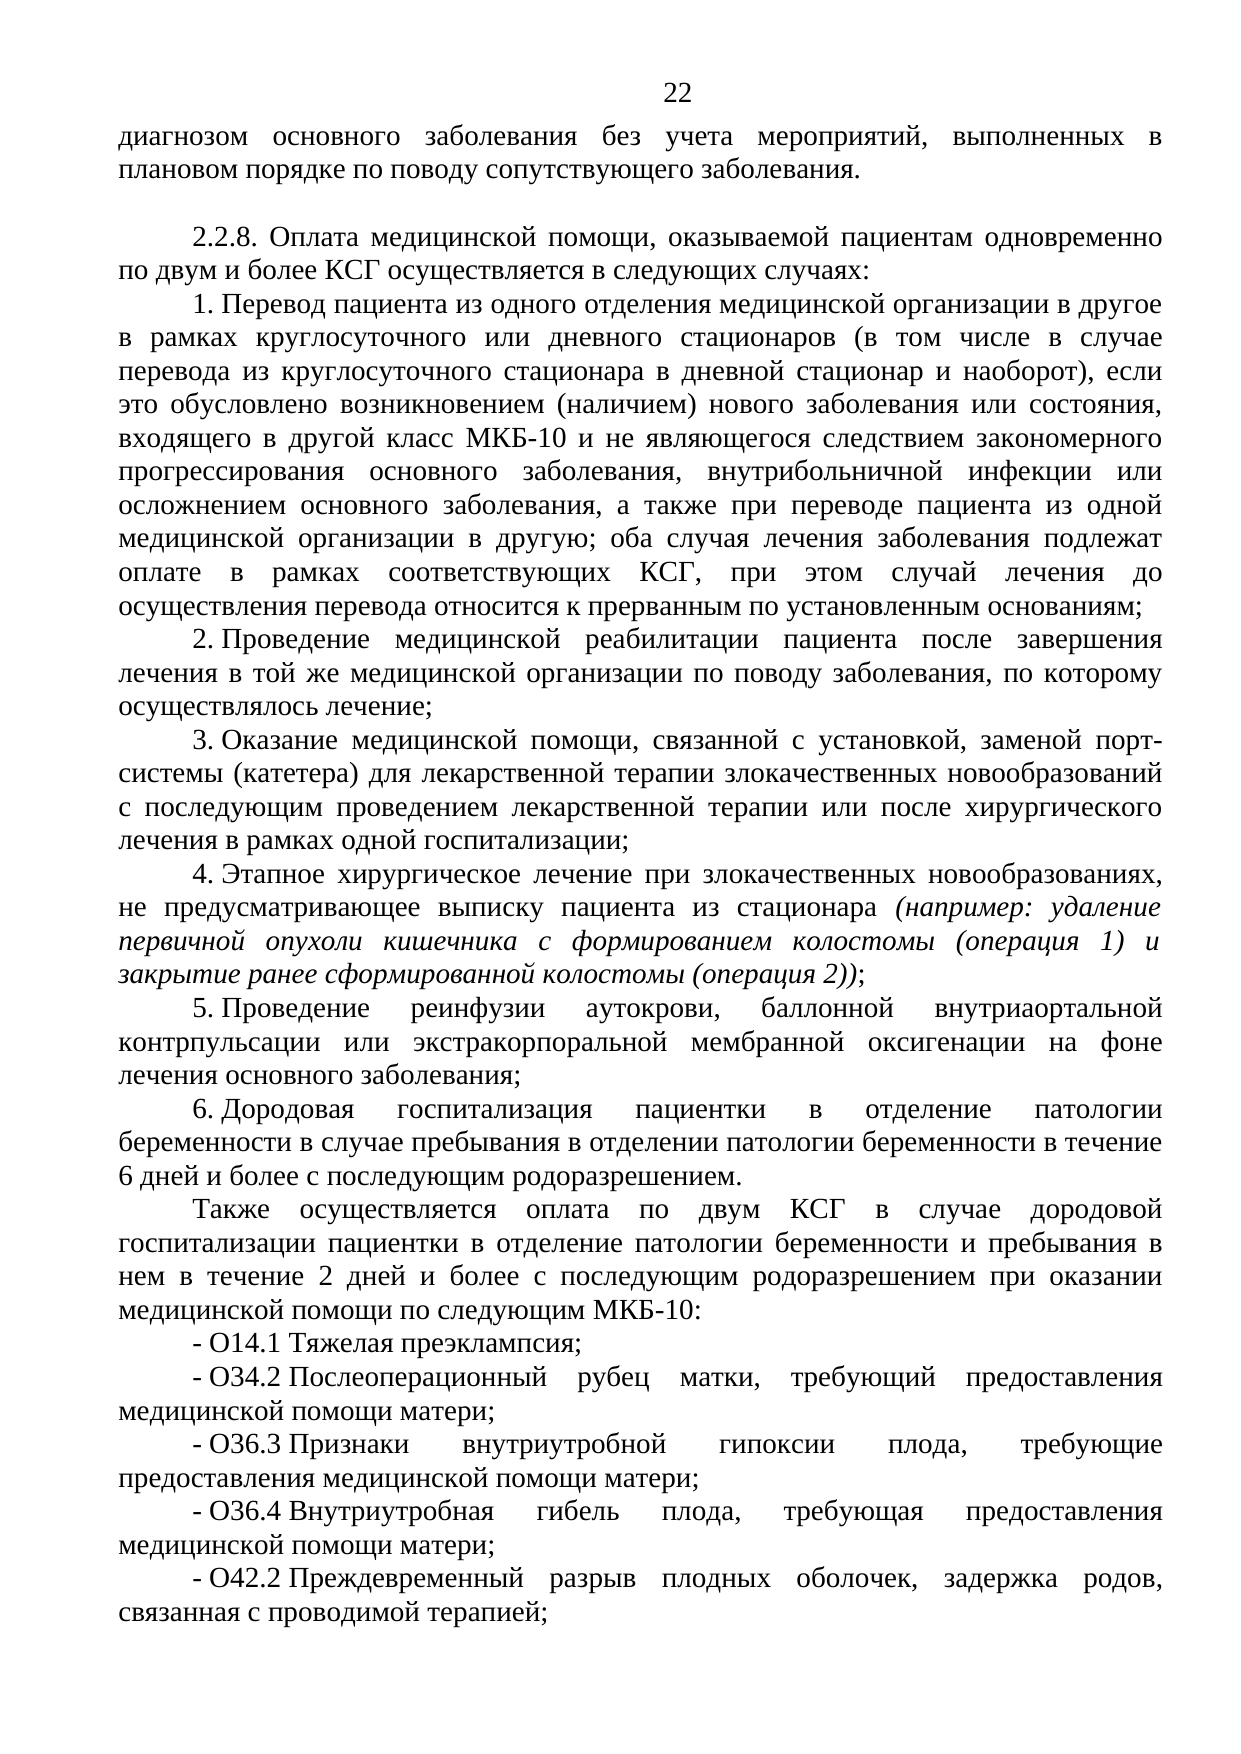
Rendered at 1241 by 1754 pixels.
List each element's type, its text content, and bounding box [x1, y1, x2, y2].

text 3. Оказание медицинской помощи, связанной с установкой, заменой порт-системы (катетера) для лекарственной терапии злокачественных новообразований с последующим проведением лекарственной терапии или после хирургического лечения в рамках одной госпитализации; [118, 722, 1163, 856]
text 2.2.8. Оплата медицинской помощи, оказываемой пациентам одновременно по двум и более КСГ осуществляется в следующих случаях: [118, 219, 1163, 286]
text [118, 118, 1163, 185]
text 6. Дородовая госпитализация пациентки в отделение патологии беременности в случае пребывания в отделении патологии беременности в течение 6 дней и более с последующим родоразрешением. [118, 1091, 1163, 1191]
text - O42.2 Преждевременный разрыв плодных оболочек, задержка родов, связанная с проводимой терапией; [118, 1560, 1163, 1627]
text - O34.2 Послеоперационный рубец матки, требующий предоставления медицинской помощи матери; [118, 1359, 1163, 1426]
text - O36.3 Признаки внутриутробной гипоксии плода, требующие предоставления медицинской помощи матери; [118, 1426, 1163, 1493]
text 4. Этапное хирургическое лечение при злокачественных новообразованиях, не предусматривающее выписку пациента из стационара (например: удаление первичной опухоли кишечника с формированием колостомы (операция 1) и закрытие ранее сформированной колостомы (операция 2)); [118, 856, 1163, 990]
text 1. Перевод пациента из одного отделения медицинской организации в другое в рамках круглосуточного или дневного стационаров (в том числе в случае перевода из круглосуточного стационара в дневной стационар и наоборот), если это обусловлено возникновением (наличием) нового заболевания или состояния, входящего в другой класс МКБ-10 и не являющегося следствием закономерного прогрессирования основного заболевания, внутрибольничной инфекции или осложнением основного заболевания, а также при переводе пациента из одной медицинской организации в другую; оба случая лечения заболевания подлежат оплате в рамках соответствующих КСГ, при этом случай лечения до осуществления перевода относится к прерванным по установленным основаниям; [118, 286, 1163, 621]
text - O36.4 Внутриутробная гибель плода, требующая предоставления медицинской помощи матери; [118, 1493, 1163, 1560]
text 2. Проведение медицинской реабилитации пациента после завершения лечения в той же медицинской организации по поводу заболевания, по которому осуществлялось лечение; [118, 621, 1163, 722]
text Также осуществляется оплата по двум КСГ в случае дородовой госпитализации пациентки в отделение патологии беременности и пребывания в нем в течение 2 дней и более с последующим родоразрешением при оказании медицинской помощи по следующим МКБ-10: [118, 1191, 1163, 1326]
text 5. Проведение реинфузии аутокрови, баллонной внутриаортальной контрпульсации или экстракорпоральной мембранной оксигенации на фоне лечения основного заболевания; [118, 990, 1163, 1091]
text - O14.1 Тяжелая преэклампсия; [118, 1326, 1163, 1359]
